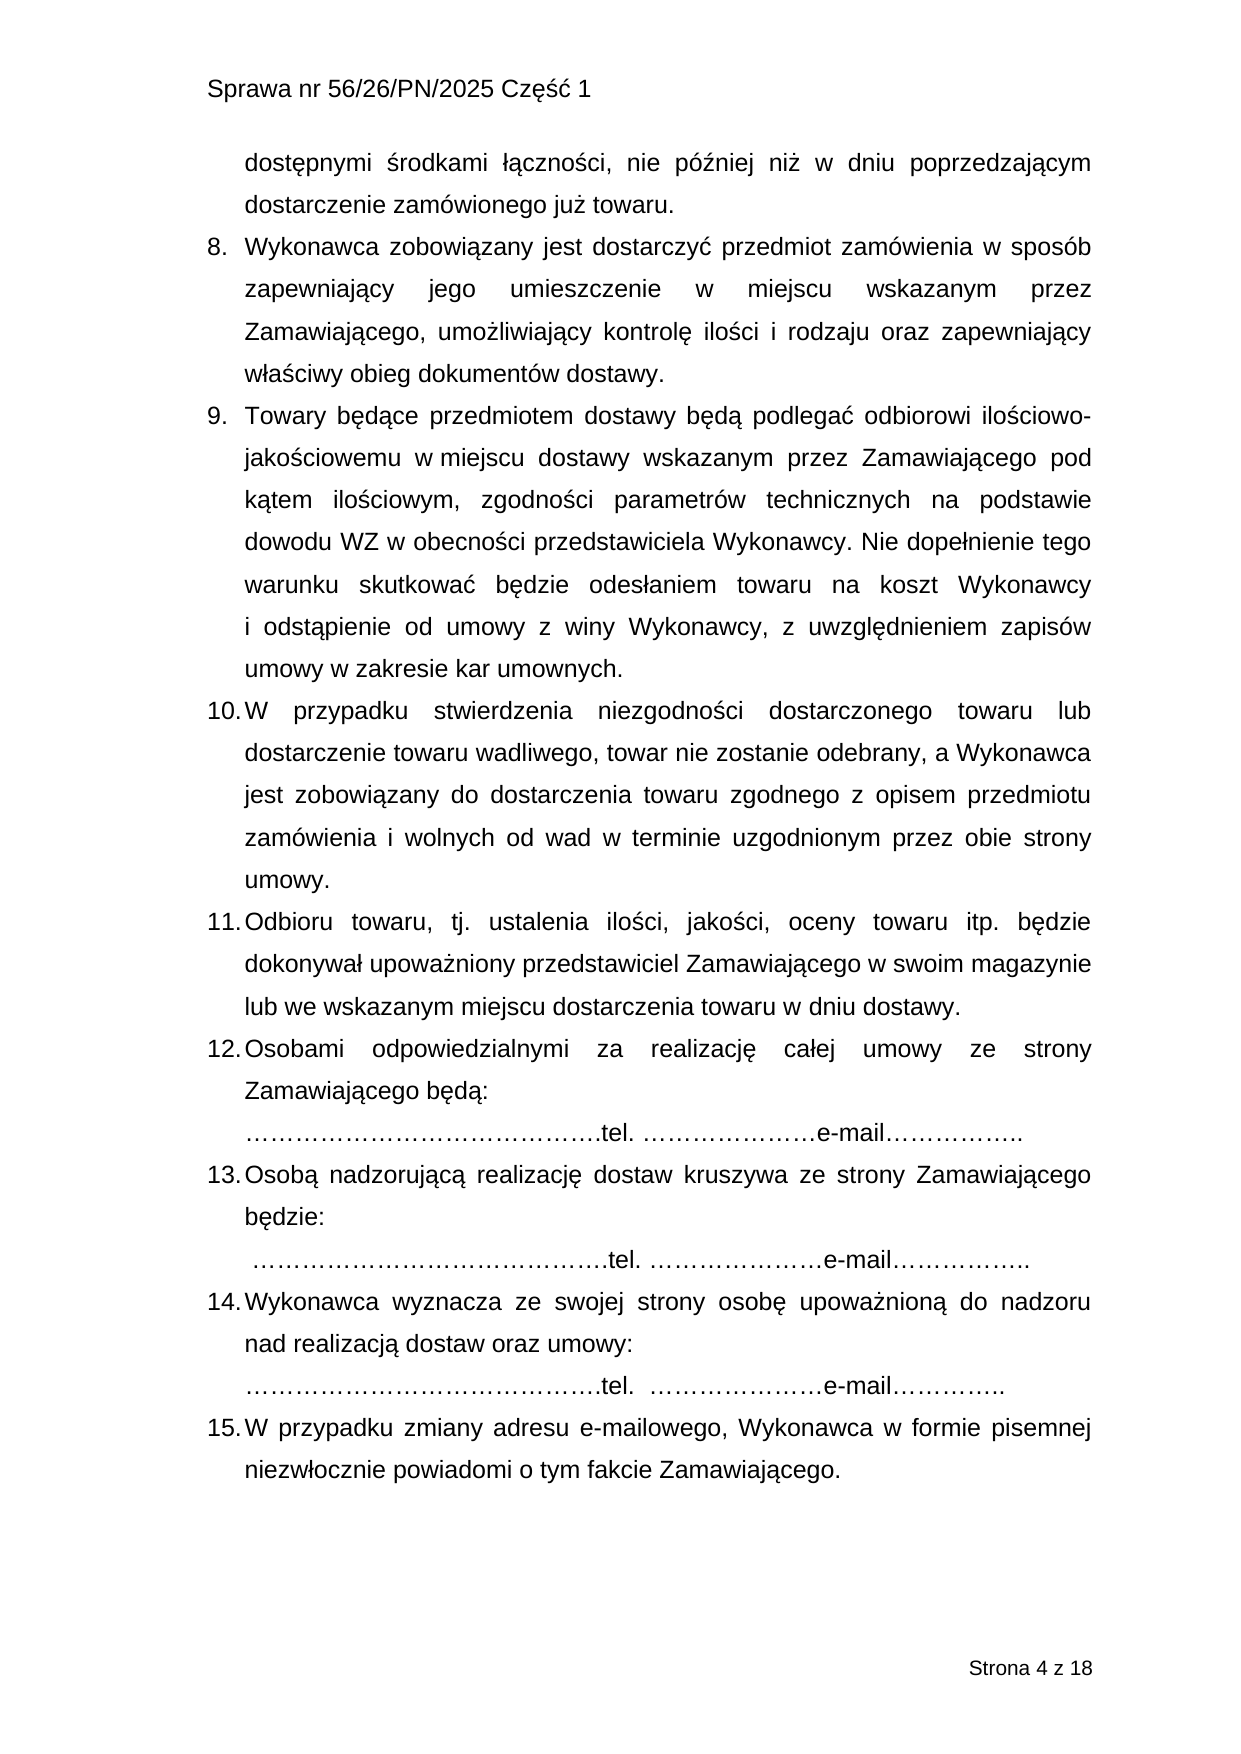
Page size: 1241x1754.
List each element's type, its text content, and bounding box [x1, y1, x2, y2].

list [207, 148, 1092, 219]
text …………………………………….tel. …………………e-mail………….. [244, 1371, 1092, 1400]
list Odbioru towaru, tj. ustalenia ilości, jakości, oceny towaru itp. będzie dokonywał upoważniony przedstawiciel Zamawiającego w swoim magazynie lub we wskazanym miejscu dostarczenia towaru w dniu dostawy. [207, 907, 1092, 1020]
list Wykonawca wyznacza ze swojej strony osobę upoważnioną do nadzoru nad realizacją dostaw oraz umowy: [207, 1287, 1092, 1358]
list Wykonawca zobowiązany jest dostarczyć przedmiot zamówienia w sposób zapewniający jego umieszczenie w miejscu wskazanym przez Zamawiającego, umożliwiający kontrolę ilości i rodzaju oraz zapewniający właściwy obieg dokumentów dostawy. [207, 232, 1092, 387]
list Osobami odpowiedzialnymi za realizację całej umowy ze strony Zamawiającego będą: [207, 1034, 1092, 1104]
text …………………………………….tel. …………………e-mail…………….. [244, 1244, 1092, 1273]
list W przypadku zmiany adresu e-mailowego, Wykonawca w formie pisemnej niezwłocznie powiadomi o tym fakcie Zamawiającego. [207, 1413, 1092, 1484]
text …………………………………….tel. …………………e-mail…………….. [244, 1118, 1092, 1147]
list Osobą nadzorującą realizację dostaw kruszywa ze strony Zamawiającego będzie: [207, 1160, 1092, 1231]
list W przypadku stwierdzenia niezgodności dostarczonego towaru lub dostarczenie towaru wadliwego, towar nie zostanie odebrany, a Wykonawca jest zobowiązany do dostarczenia towaru zgodnego z opisem przedmiotu zamówienia i wolnych od wad w terminie uzgodnionym przez obie strony umowy. [207, 696, 1092, 894]
list Towary będące przedmiotem dostawy będą podlegać odbiorowi ilościowo-jakościowemu w miejscu dostawy wskazanym przez Zamawiającego pod kątem ilościowym, zgodności parametrów technicznych na podstawie dowodu WZ w obecności przedstawiciela Wykonawcy. Nie dopełnienie tego warunku skutkować będzie odesłaniem towaru na koszt Wykonawcy i odstąpienie od umowy z winy Wykonawcy, z uwzględnieniem zapisów umowy w zakresie kar umownych. [207, 401, 1092, 683]
